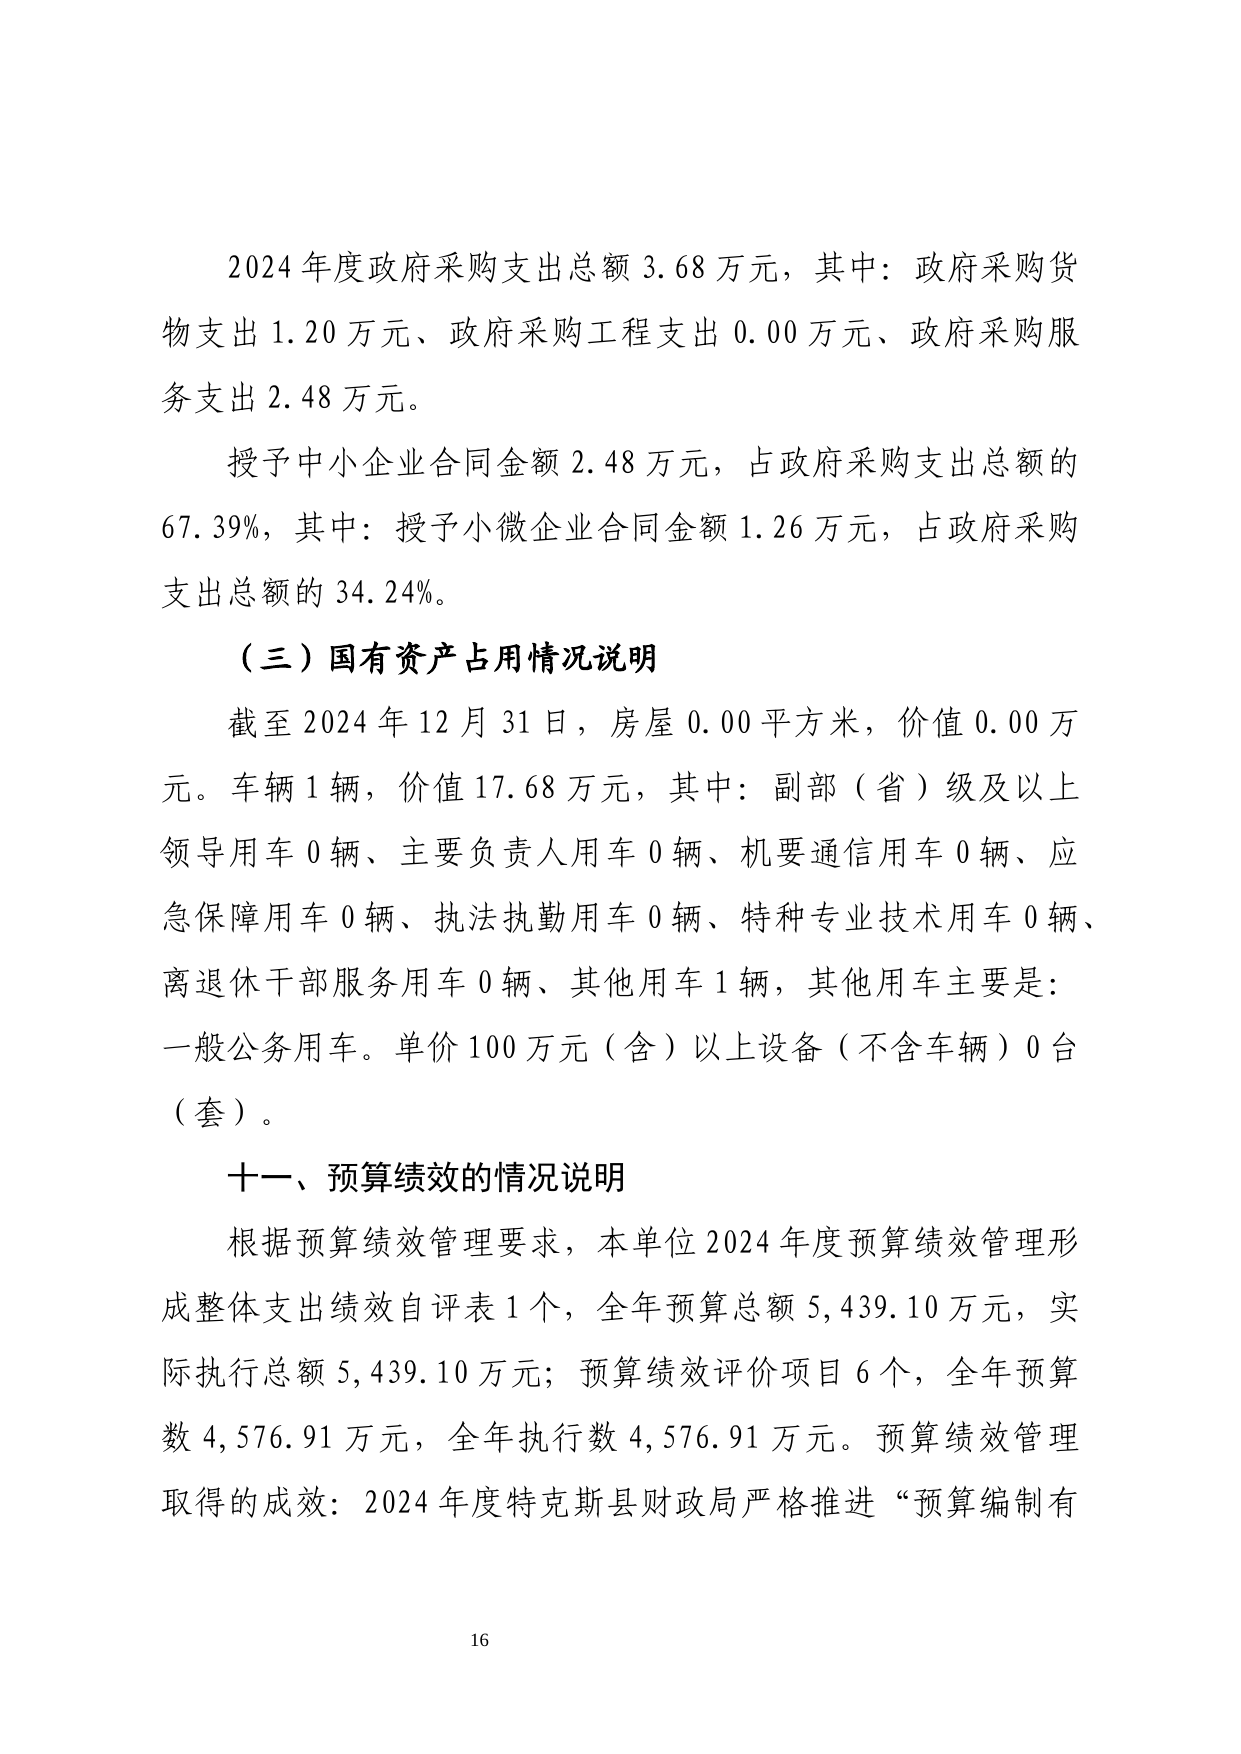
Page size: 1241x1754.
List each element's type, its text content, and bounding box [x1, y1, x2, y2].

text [159, 1208, 1081, 1533]
text 截至2024年12月31日，房屋0.00平方米，价值0.00万元。车辆1辆，价值17.68万元，其中：副部（省）级及以上领导用车0辆、主要负责人用车0辆、机要通信用车0辆、应急保障用车0辆、执法执勤用车0辆、特种专业技术用车0辆、离退休干部服务用车0辆、其他用车1辆，其他用车主要是：一般公务用车。单价100万元（含）以上设备（不含车辆）0台（套）。 [159, 688, 1081, 1143]
text 授予中小企业合同金额2.48万元，占政府采购支出总额的67.39%，其中：授予小微企业合同金额1.26万元，占政府采购支出总额的34.24%。 [159, 428, 1081, 623]
text （三）国有资产占用情况说明 [159, 623, 1081, 688]
text 2024年度政府采购支出总额3.68万元，其中：政府采购货物支出1.20万元、政府采购工程支出0.00万元、政府采购服务支出2.48万元。 [159, 233, 1081, 428]
text 十一、预算绩效的情况说明 [159, 1143, 1081, 1208]
